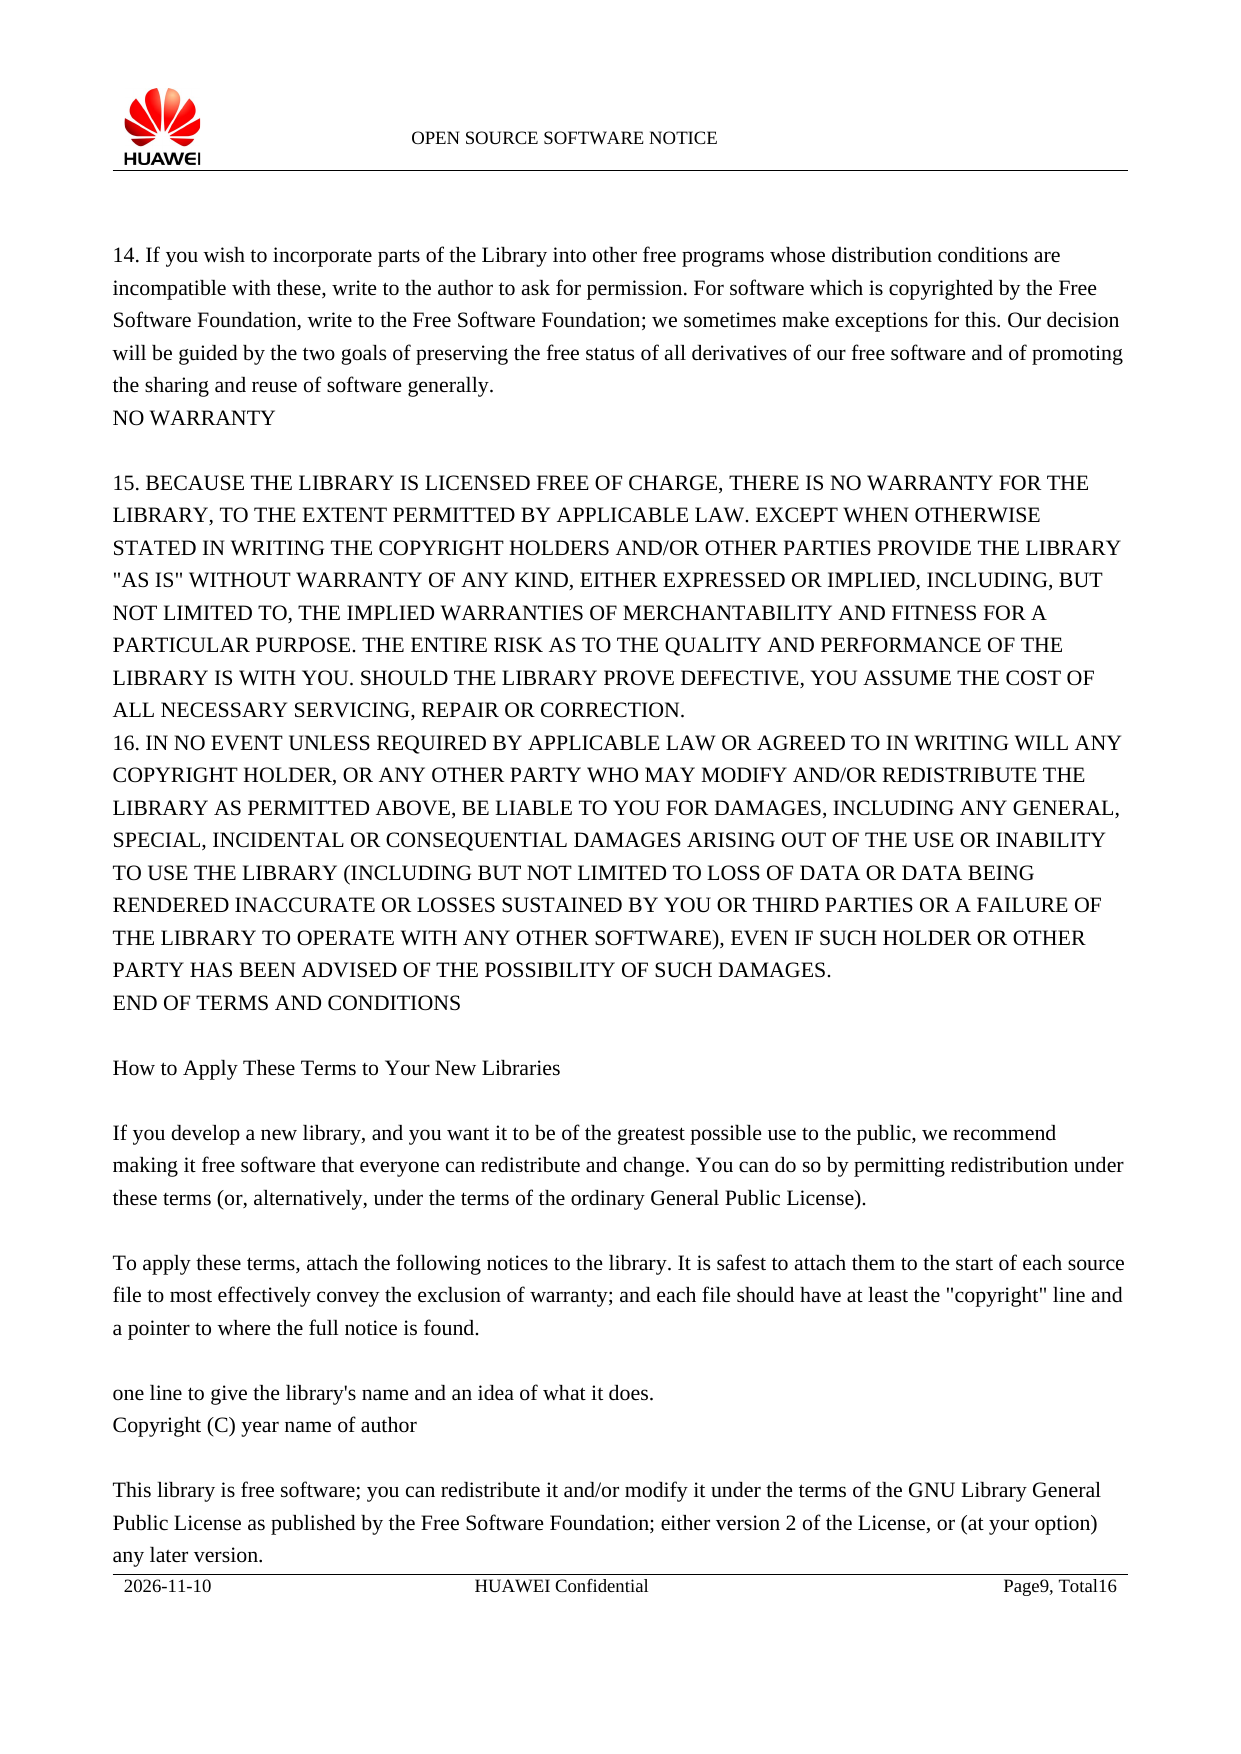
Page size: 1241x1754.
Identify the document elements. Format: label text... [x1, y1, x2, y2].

picture [124, 88, 201, 165]
